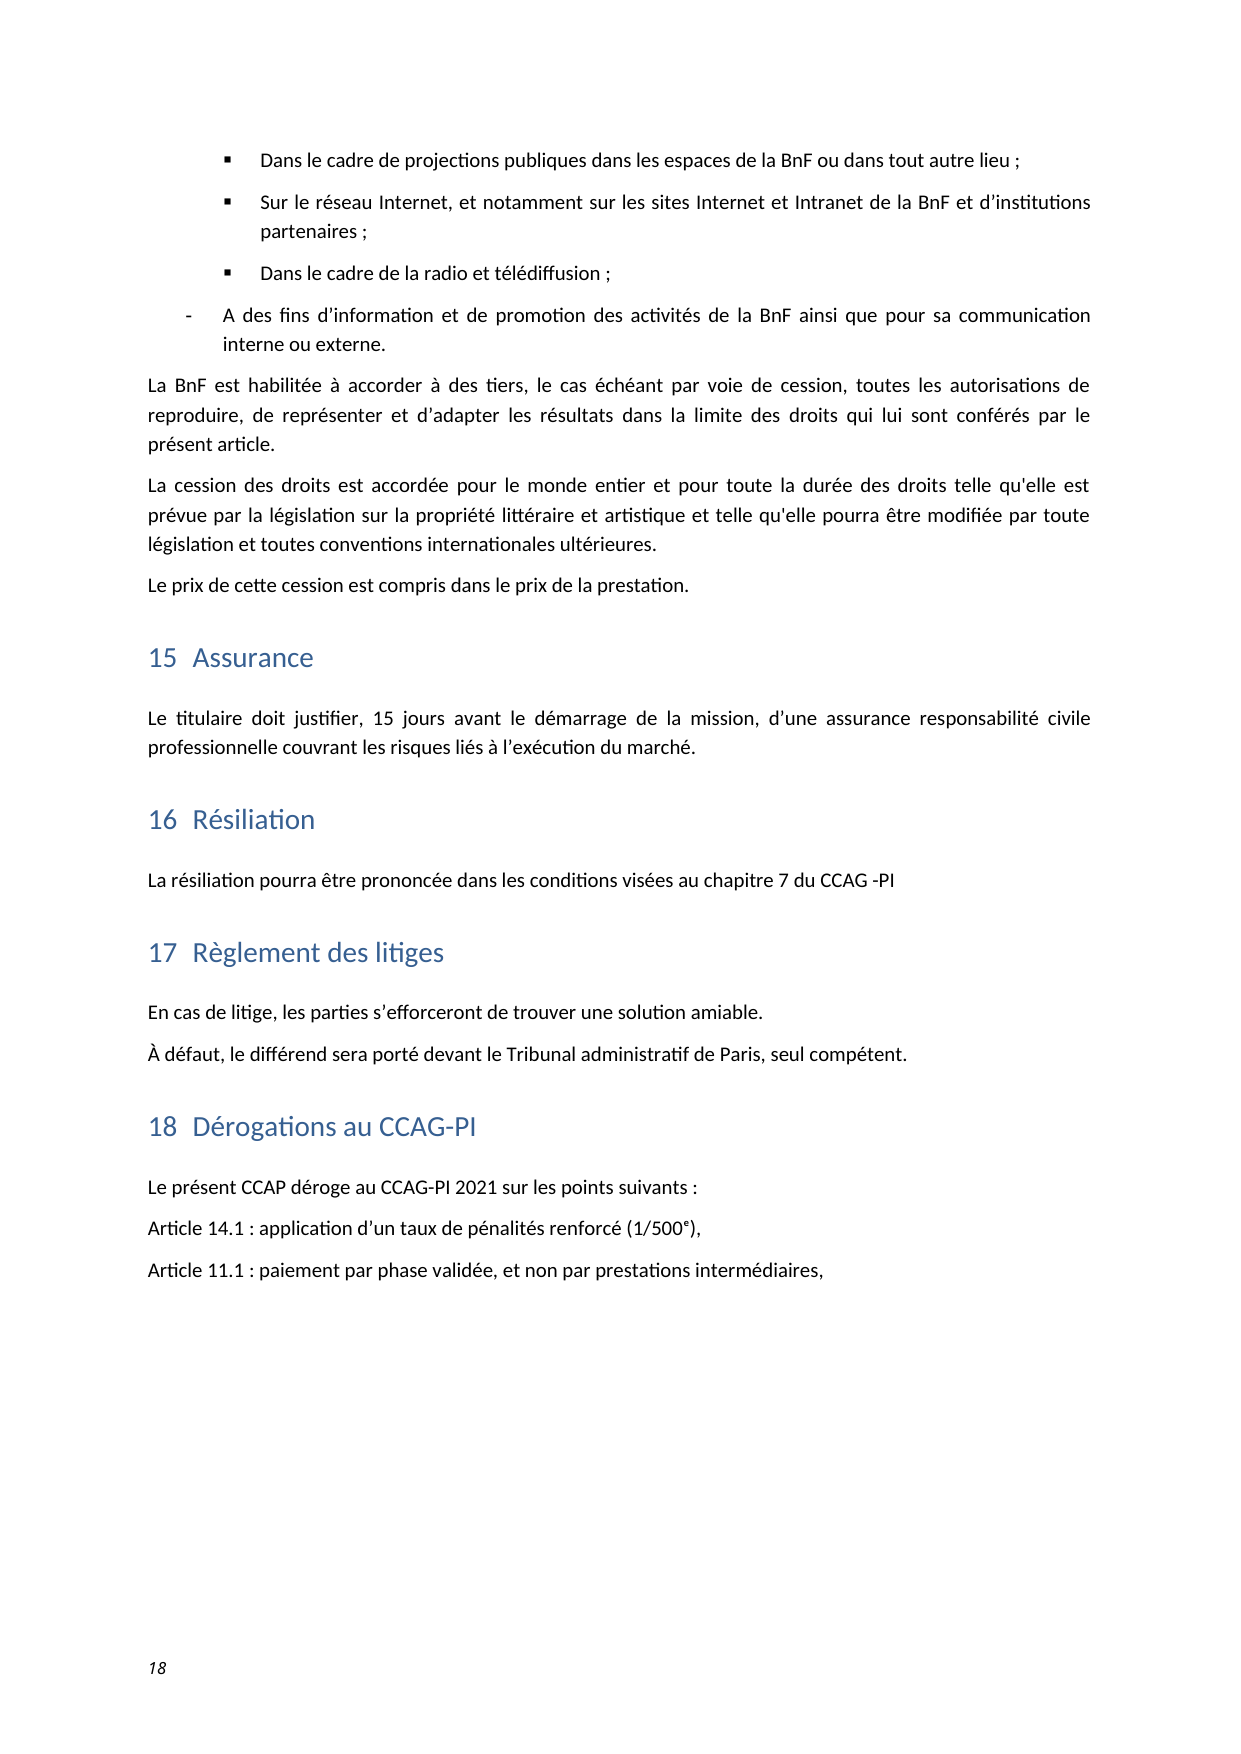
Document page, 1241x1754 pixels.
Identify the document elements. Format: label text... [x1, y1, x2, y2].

text La résiliation pourra être prononcée dans les conditions visées au chapitre 7 du CCAG -PI [148, 867, 1093, 892]
text Article 14.1 : application d’un taux de pénalités renforcé (1/500ᵉ), [148, 1216, 1093, 1241]
list Sur le réseau Internet, et notamment sur les sites Internet et Intranet de la BnF et d’institutions partenaires ; [223, 189, 1093, 244]
text Article 11.1 : paiement par phase validée, et non par prestations intermédiaires, [148, 1257, 1093, 1283]
list Dans le cadre de la radio et télédiffusion ; [223, 260, 1093, 286]
list Dans le cadre de projections publiques dans les espaces de la BnF ou dans tout autre lieu ; [223, 148, 1093, 173]
subtitle Dérogations au CCAG-PI [148, 1108, 1093, 1143]
subtitle Assurance [148, 639, 1093, 675]
text La cession des droits est accordée pour le monde entier et pour toute la durée des droits telle qu'elle est prévue par la législation sur la propriété littéraire et artistique et telle qu'elle pourra être modifiée par toute législation et toutes conventions internationales ultérieures. [148, 473, 1093, 556]
text En cas de litige, les parties s’efforceront de trouver une solution amiable. [148, 999, 1093, 1025]
list A des fins d’information et de promotion des activités de la BnF ainsi que pour sa communication interne ou externe. [185, 302, 1093, 356]
text Le titulaire doit justifier, 15 jours avant le démarrage de la mission, d’une assurance responsabilité civile professionnelle couvrant les risques liés à l’exécution du marché. [148, 705, 1093, 760]
text Le présent CCAP déroge au CCAG-PI 2021 sur les points suivants : [148, 1174, 1093, 1199]
text Le prix de cette cession est compris dans le prix de la prestation. [148, 573, 1093, 598]
subtitle Règlement des litiges [148, 934, 1093, 969]
text La BnF est habilitée à accorder à des tiers, le cas échéant par voie de cession, toutes les autorisations de reproduire, de représenter et d’adapter les résultats dans la limite des droits qui lui sont conférés par le présent article. [148, 373, 1093, 456]
text À défaut, le différend sera porté devant le Tribunal administratif de Paris, seul compétent. [148, 1041, 1093, 1067]
subtitle Résiliation [148, 801, 1093, 837]
